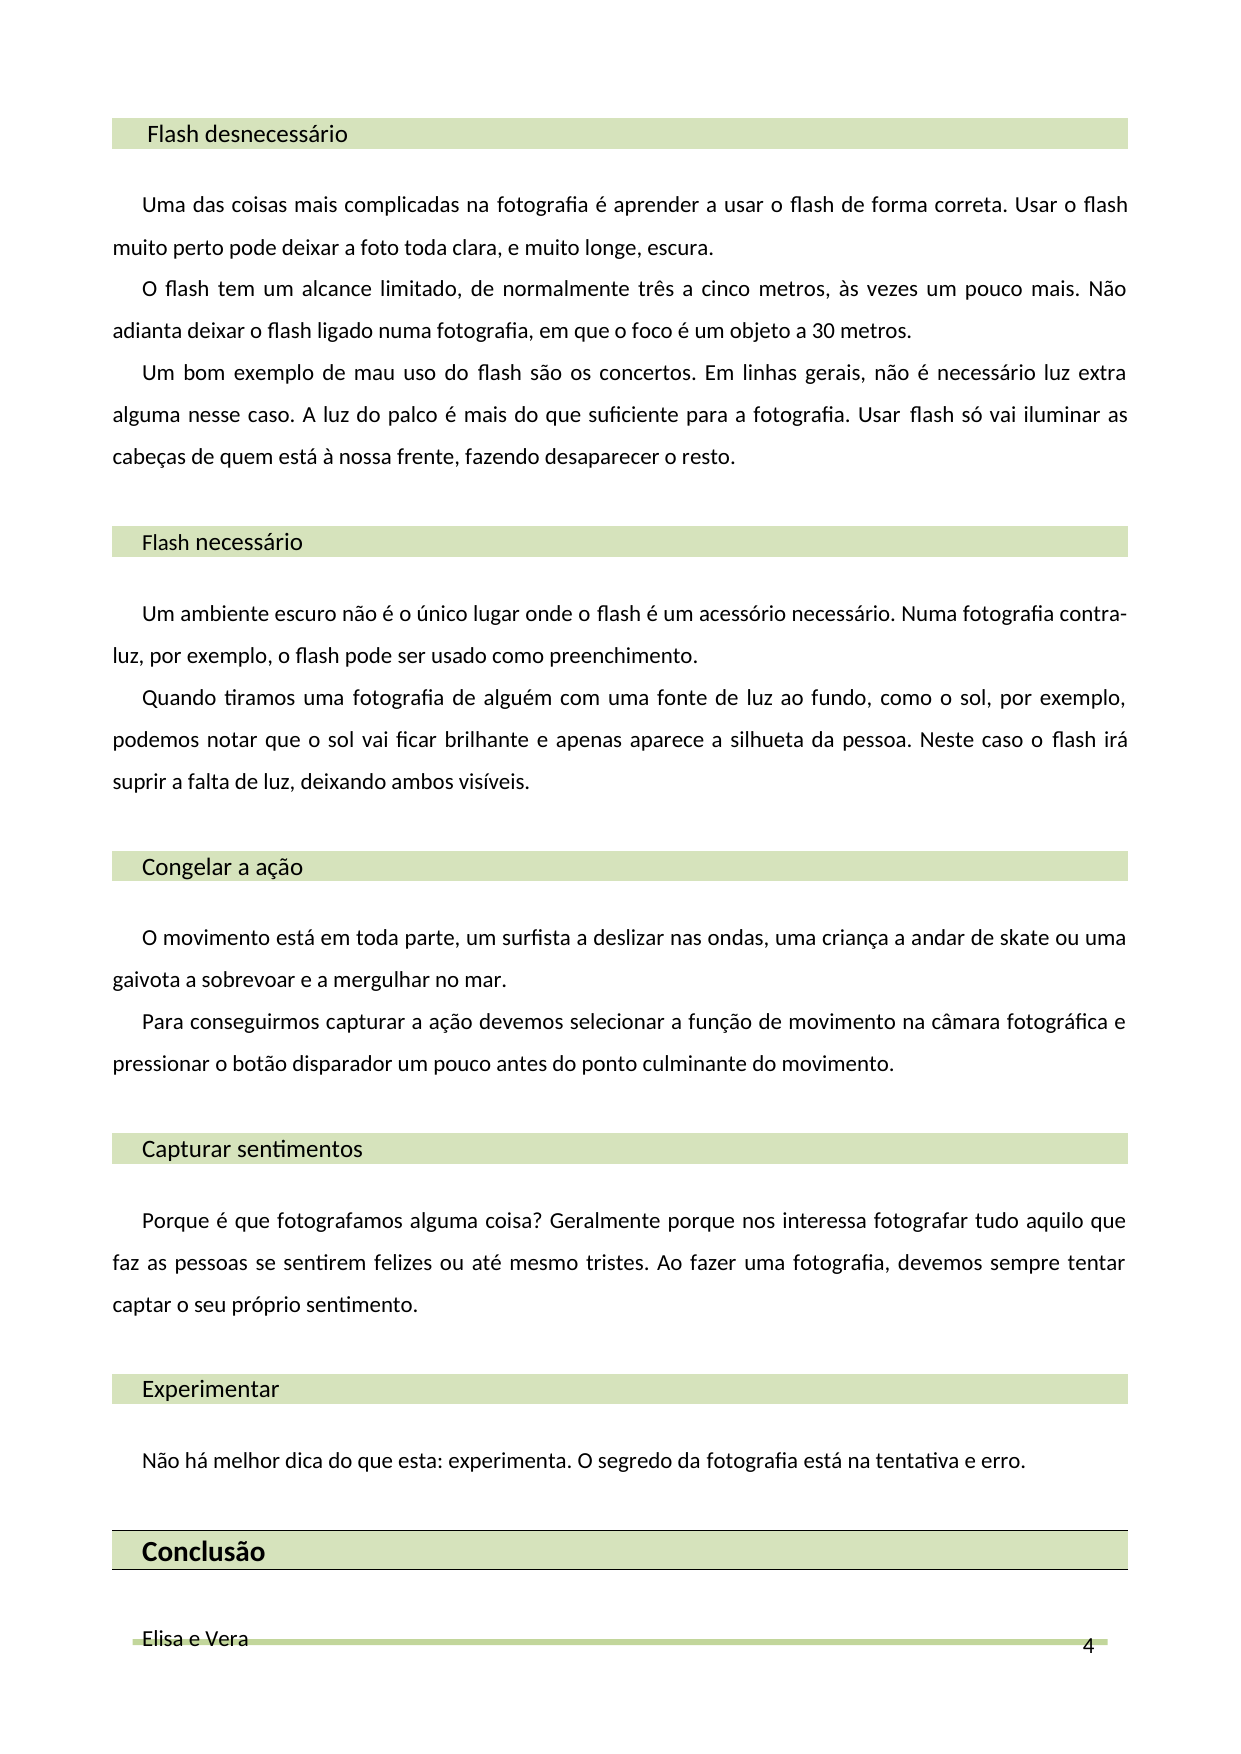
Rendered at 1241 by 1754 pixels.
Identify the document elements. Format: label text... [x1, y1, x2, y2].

text O flash tem um alcance limitado, de normalmente três a cinco metros, às vezes um pouco mais. Não adianta deixar o flash ligado numa fotografia, em que o foco é um objeto a 30 metros. [112, 274, 1128, 344]
text Um bom exemplo de mau uso do flash são os concertos. Em linhas gerais, não é necessário luz extra alguma nesse caso. A luz do palco é mais do que suficiente para a fotografia. Usar flash só vai iluminar as cabeças de quem está à nossa frente, fazendo desaparecer o resto. [112, 358, 1128, 471]
text Porque é que fotografamos alguma coisa? Geralmente porque nos interessa fotografar tudo aquilo que faz as pessoas se sentirem felizes ou até mesmo tristes. Ao fazer uma fotografia, devemos sempre tentar captar o seu próprio sentimento. [112, 1206, 1128, 1318]
text Um ambiente escuro não é o único lugar onde o flash é um acessório necessário. Numa fotografia contra-luz, por exemplo, o flash pode ser usado como preenchimento. [112, 599, 1128, 669]
subtitle Flash necessário [112, 526, 1128, 557]
subtitle Flash desnecessário [112, 118, 1128, 149]
text Uma das coisas mais complicadas na fotografia é aprender a usar o flash de forma correta. Usar o flash muito perto pode deixar a foto toda clara, e muito longe, escura. [112, 191, 1128, 261]
subtitle Conclusão [112, 1531, 1128, 1569]
text O movimento está em toda parte, um surfista a deslizar nas ondas, uma criança a andar de skate ou uma gaivota a sobrevoar e a mergulhar no mar. [112, 923, 1128, 993]
text Quando tiramos uma fotografia de alguém com uma fonte de luz ao fundo, como o sol, por exemplo, podemos notar que o sol vai ficar brilhante e apenas aparece a silhueta da pessoa. Neste caso o flash irá suprir a falta de luz, deixando ambos visíveis. [112, 683, 1128, 795]
subtitle Experimentar [112, 1374, 1128, 1404]
subtitle Congelar a ação [112, 851, 1128, 881]
text Não há melhor dica do que esta: experimenta. O segredo da fotografia está na tentativa e erro. [112, 1446, 1128, 1474]
subtitle Capturar sentimentos [112, 1133, 1128, 1164]
text Para conseguirmos capturar a ação devemos selecionar a função de movimento na câmara fotográfica e pressionar o botão disparador um pouco antes do ponto culminante do movimento. [112, 1007, 1128, 1077]
